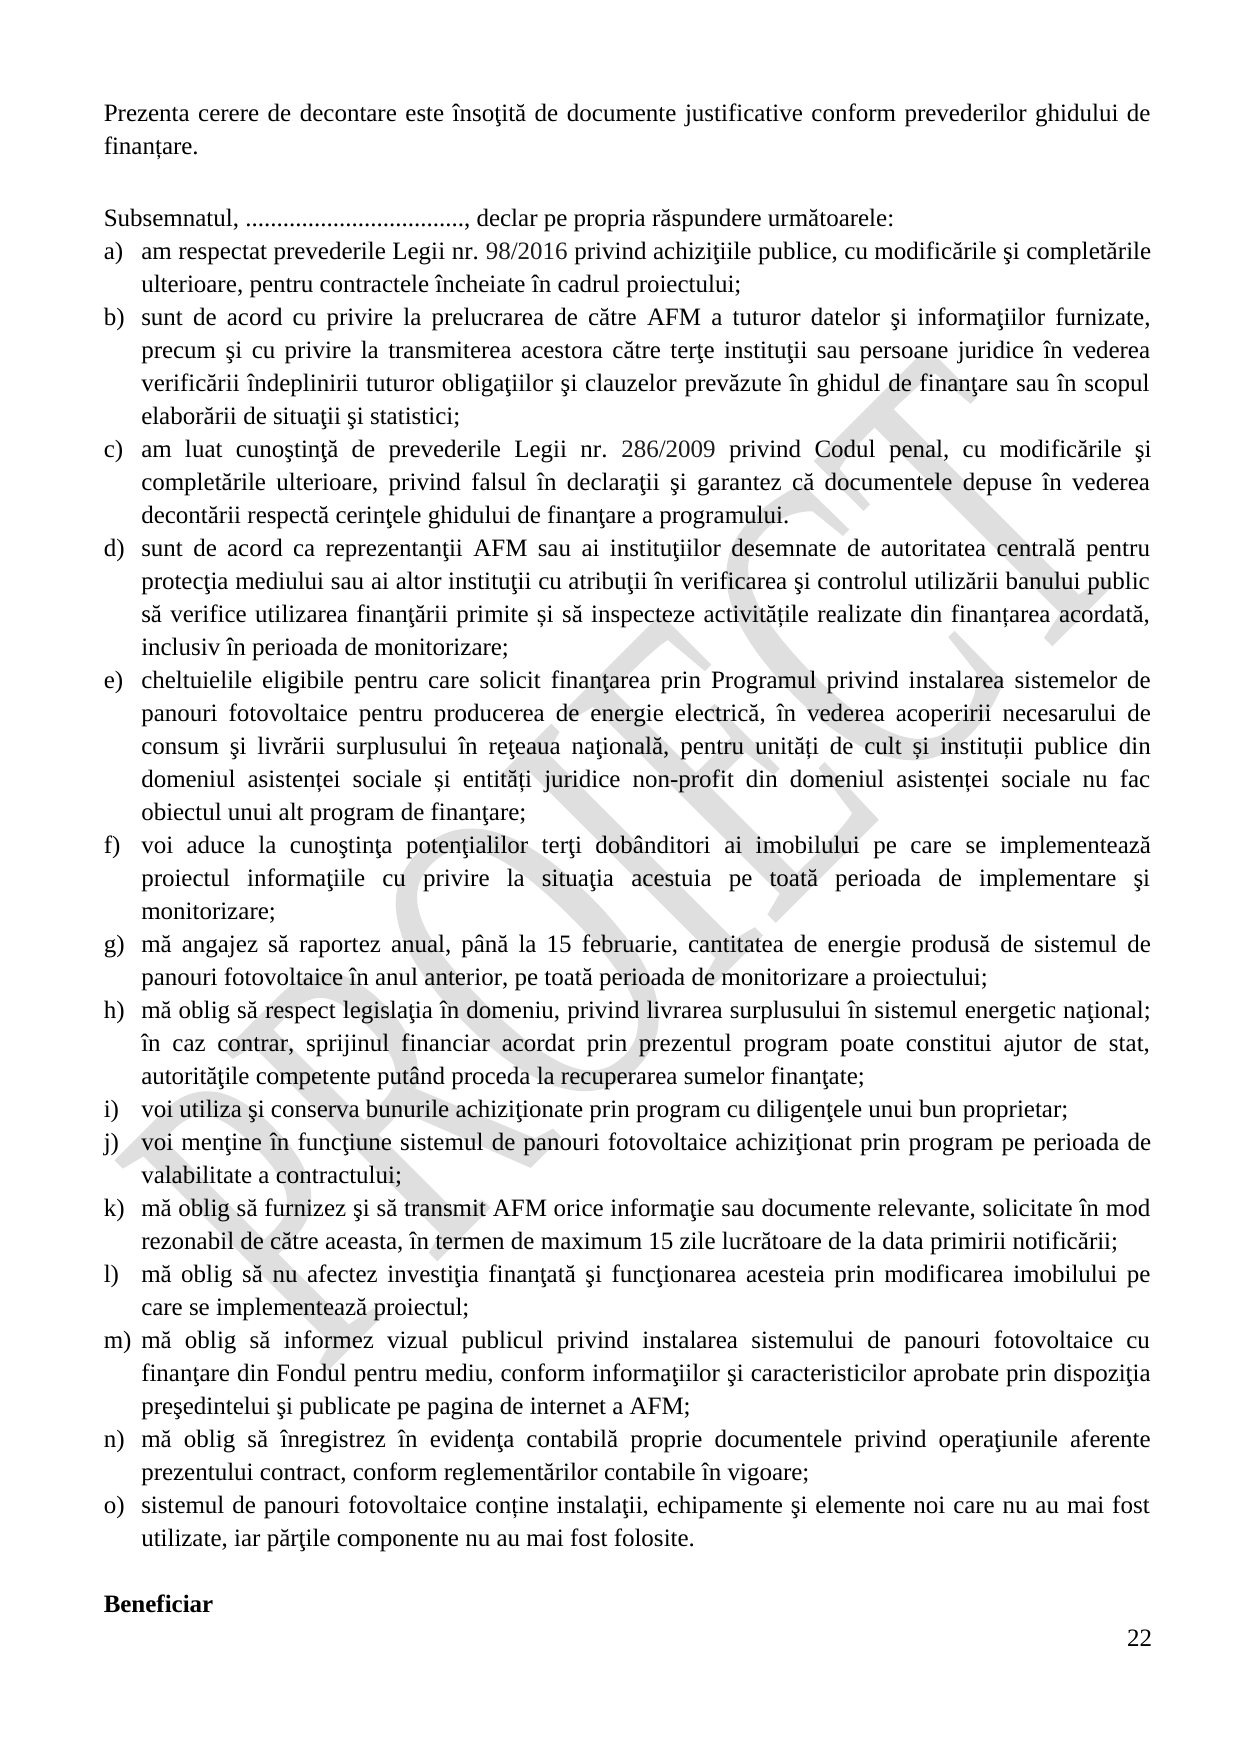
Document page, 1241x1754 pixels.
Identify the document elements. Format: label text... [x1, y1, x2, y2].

text Beneficiar [103, 1589, 1152, 1618]
list mă angajez să raportez anual, până la 15 februarie, cantitatea de energie produsă de sistemul de panouri fotovoltaice în anul anterior, pe toată perioada de monitorizare a proiectului; [103, 929, 1152, 991]
list sistemul de panouri fotovoltaice conține instalaţii, echipamente şi elemente noi care nu au mai fost utilizate, iar părţile componente nu au mai fost folosite. [103, 1491, 1152, 1552]
list voi aduce la cunoştinţa potenţialilor terţi dobânditori ai imobilului pe care se implementează proiectul informaţiile cu privire la situaţia acestuia pe toată perioada de implementare şi monitorizare; [103, 830, 1152, 925]
list mă oblig să informez vizual publicul privind instalarea sistemului de panouri fotovoltaice cu finanţare din Fondul pentru mediu, conform informaţiilor şi caracteristicilor aprobate prin dispoziţia preşedintelui şi publicate pe pagina de internet a AFM; [103, 1325, 1152, 1420]
text Subsemnatul, ..................................., declar pe propria răspundere următoarele: [103, 203, 1152, 231]
list voi utiliza şi conserva bunurile achiziţionate prin program cu diligenţele unui bun proprietar; [103, 1094, 1152, 1123]
list mă oblig să nu afectez investiţia finanţată şi funcţionarea acesteia prin modificarea imobilului pe care se implementează proiectul; [103, 1259, 1152, 1321]
list cheltuielile eligibile pentru care solicit finanţarea prin Programul privind instalarea sistemelor de panouri fotovoltaice pentru producerea de energie electrică, în vederea acoperirii necesarului de consum şi livrării surplusului în reţeaua naţională, pentru unități de cult și instituții publice din domeniul asistenței sociale și entități juridice non-profit din domeniul asistenței sociale nu fac obiectul unui alt program de finanţare; [103, 665, 1152, 826]
list am luat cunoştinţă de prevederile Legii nr. 286/2009 privind Codul penal, cu modificările şi completările ulterioare, privind falsul în declaraţii şi garantez că documentele depuse în vederea decontării respectă cerinţele ghidului de finanţare a programului. [103, 434, 1152, 529]
list sunt de acord ca reprezentanţii AFM sau ai instituţiilor desemnate de autoritatea centrală pentru protecţia mediului sau ai altor instituţii cu atribuţii în verificarea şi controlul utilizării banului public să verifice utilizarea finanţării primite și să inspecteze activitățile realizate din finanțarea acordată, inclusiv în perioada de monitorizare; [103, 533, 1152, 661]
list mă oblig să înregistrez în evidenţa contabilă proprie documentele privind operaţiunile aferente prezentului contract, conform reglementărilor contabile în vigoare; [103, 1424, 1152, 1486]
text Prezenta cerere de decontare este însoţită de documente justificative conform prevederilor ghidului de finanțare. [103, 98, 1152, 160]
list sunt de acord cu privire la prelucrarea de către AFM a tuturor datelor şi informaţiilor furnizate, precum şi cu privire la transmiterea acestora către terţe instituţii sau persoane juridice în vederea verificării îndeplinirii tuturor obligaţiilor şi clauzelor prevăzute în ghidul de finanţare sau în scopul elaborării de situaţii şi statistici; [103, 302, 1152, 429]
list mă oblig să respect legislaţia în domeniu, privind livrarea surplusului în sistemul energetic naţional; în caz contrar, sprijinul financiar acordat prin prezentul program poate constitui ajutor de stat, autorităţile competente putând proceda la recuperarea sumelor finanţate; [103, 995, 1152, 1090]
list voi menţine în funcţiune sistemul de panouri fotovoltaice achiziţionat prin program pe perioada de valabilitate a contractului; [103, 1127, 1152, 1189]
list mă oblig să furnizez şi să transmit AFM orice informaţie sau documente relevante, solicitate în mod rezonabil de către aceasta, în termen de maximum 15 zile lucrătoare de la data primirii notificării; [103, 1193, 1152, 1255]
list am respectat prevederile Legii nr. 98/2016 privind achiziţiile publice, cu modificările şi completările ulterioare, pentru contractele încheiate în cadrul proiectului; [103, 236, 1152, 297]
